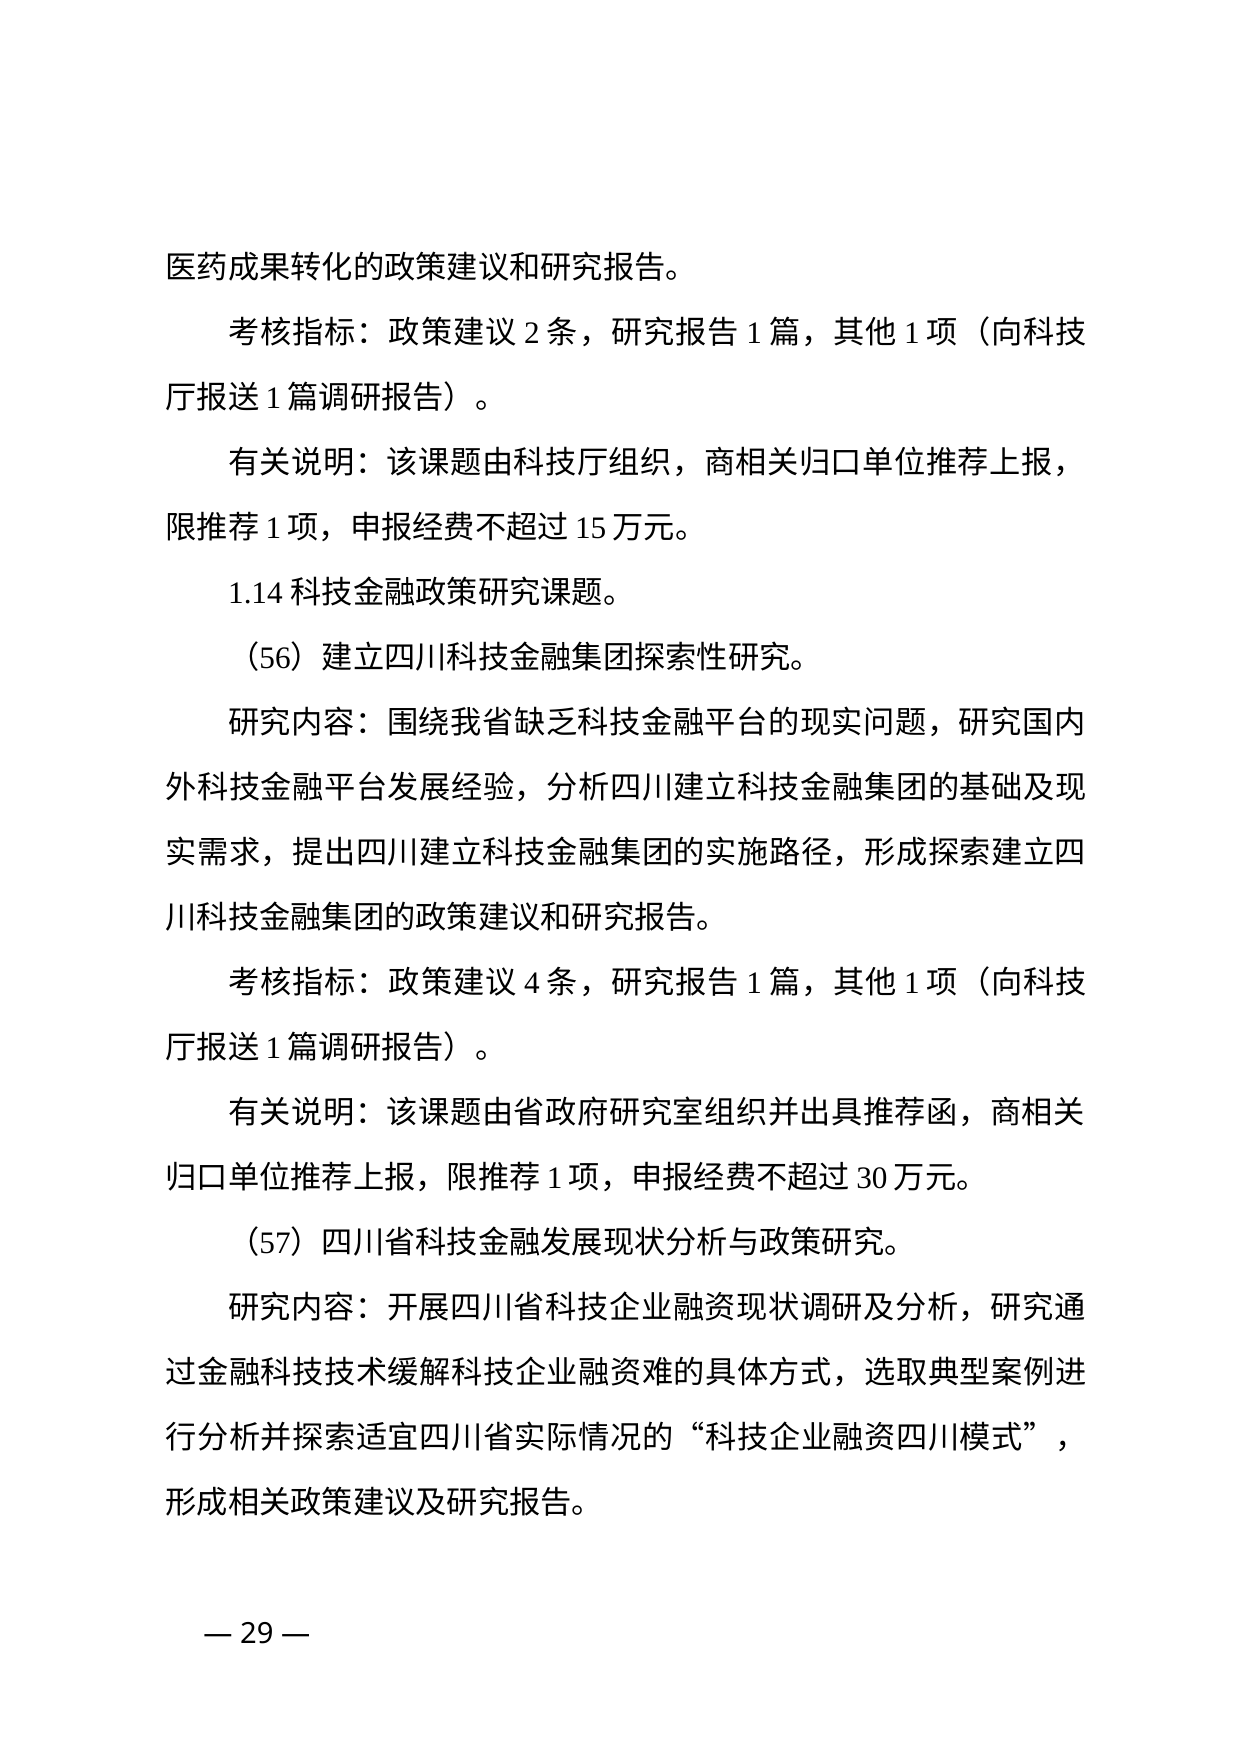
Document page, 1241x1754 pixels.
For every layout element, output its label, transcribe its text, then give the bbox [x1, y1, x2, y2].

text 有关说明：该课题由科技厅组织，商相关归口单位推荐上报，限推荐1项，申报经费不超过15万元。 [165, 428, 1087, 558]
text 考核指标：政策建议2条，研究报告1篇，其他1项（向科技厅报送1篇调研报告）。 [165, 298, 1087, 428]
text 考核指标：政策建议4条，研究报告1篇，其他1项（向科技厅报送1篇调研报告）。 [165, 948, 1087, 1078]
text （57）四川省科技金融发展现状分析与政策研究。 [165, 1208, 1087, 1273]
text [165, 233, 1087, 298]
text （56）建立四川科技金融集团探索性研究。 [165, 623, 1087, 688]
text 研究内容：开展四川省科技企业融资现状调研及分析，研究通过金融科技技术缓解科技企业融资难的具体方式，选取典型案例进行分析并探索适宜四川省实际情况的“科技企业融资四川模式”，形成相关政策建议及研究报告。 [165, 1273, 1087, 1533]
text 研究内容：围绕我省缺乏科技金融平台的现实问题，研究国内外科技金融平台发展经验，分析四川建立科技金融集团的基础及现实需求，提出四川建立科技金融集团的实施路径，形成探索建立四川科技金融集团的政策建议和研究报告。 [165, 688, 1087, 948]
text 1.14 科技金融政策研究课题。 [165, 558, 1087, 623]
text 有关说明：该课题由省政府研究室组织并出具推荐函，商相关归口单位推荐上报，限推荐1项，申报经费不超过30万元。 [165, 1078, 1087, 1208]
